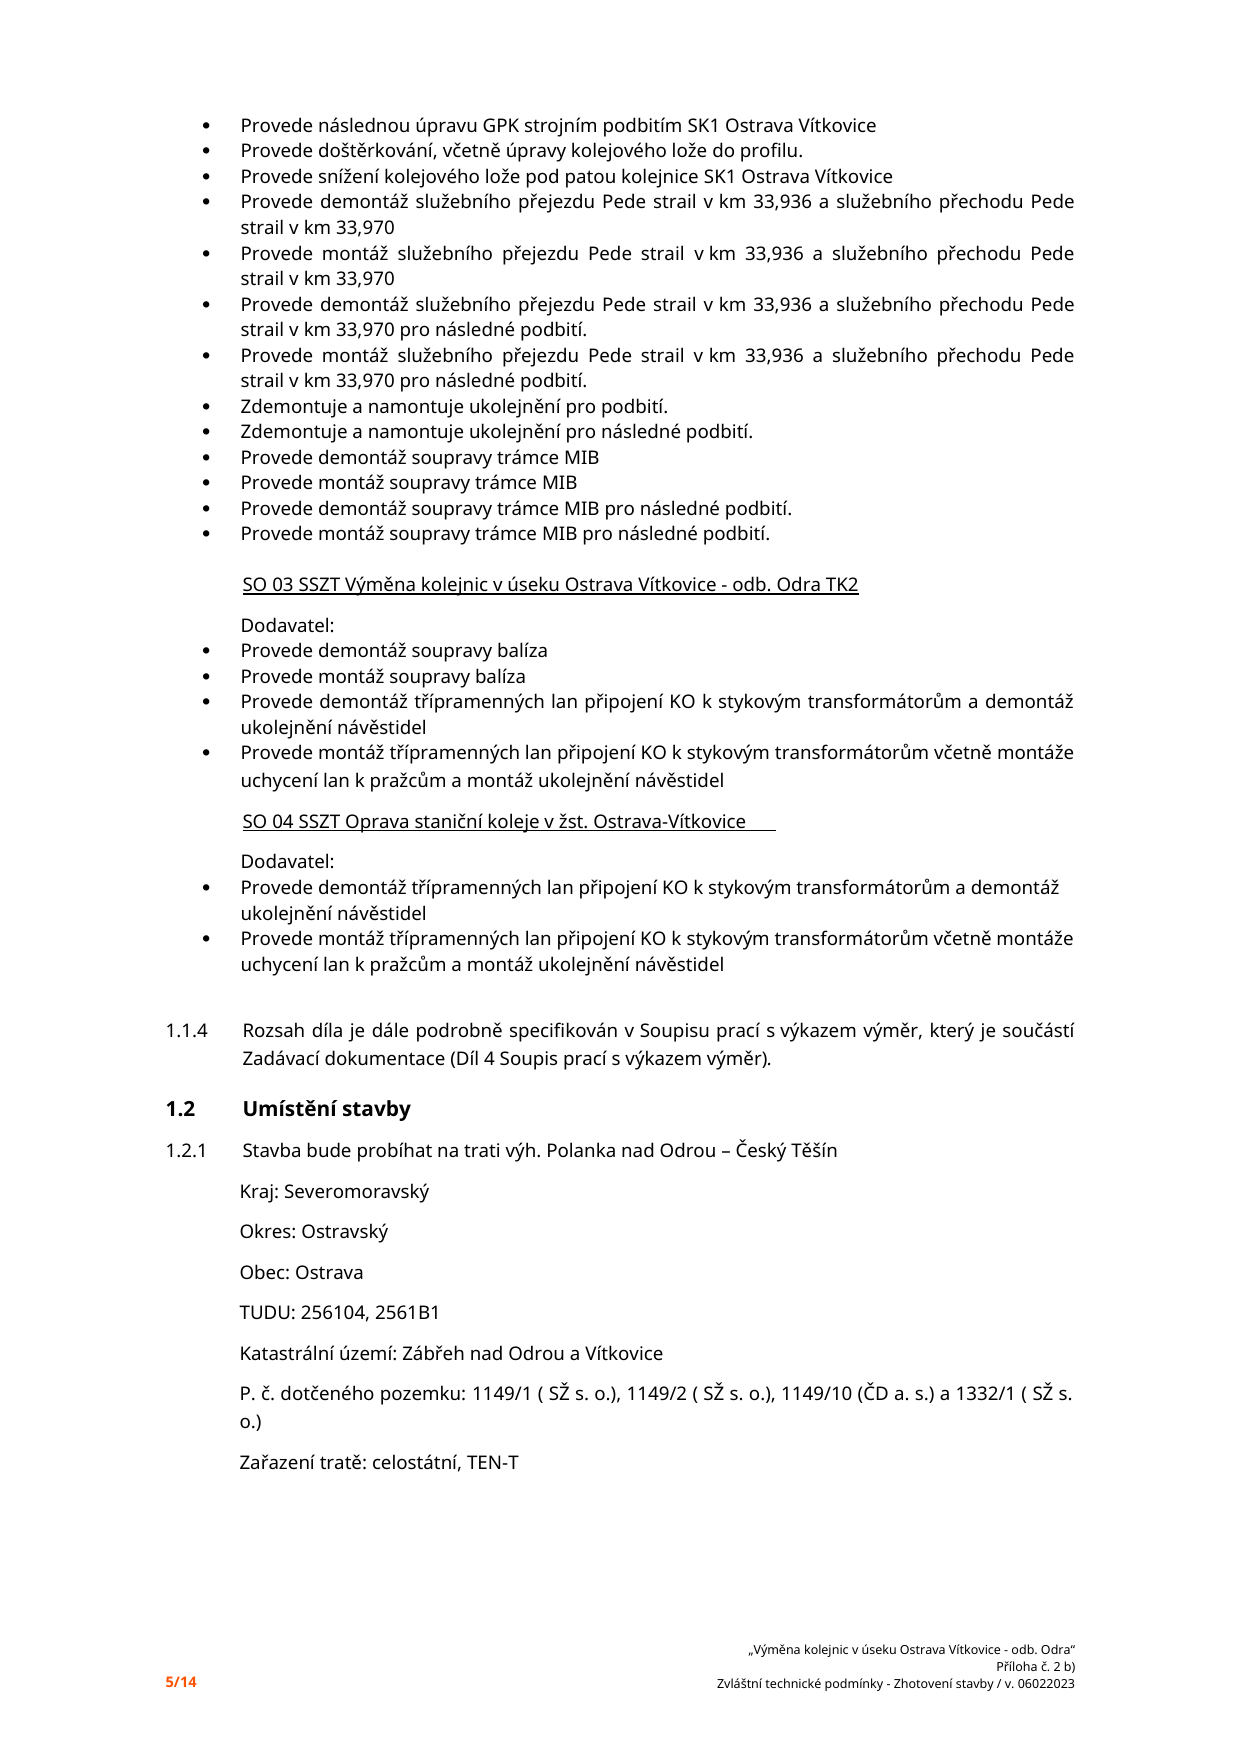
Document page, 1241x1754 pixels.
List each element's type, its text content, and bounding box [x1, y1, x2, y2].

list Dodavatel: [240, 849, 1089, 874]
list Provede demontáž třípramenných lan připojení KO k stykovým transformátorům a demontáž ukolejnění návěstidel [203, 689, 1075, 740]
list Provede montáž soupravy balíza [203, 663, 1075, 689]
text Stavba bude probíhat na trati výh. Polanka nad Odrou – Český Těšín [165, 1137, 1075, 1163]
list Provede demontáž soupravy trámce MIB pro následné podbití. [203, 495, 1075, 521]
list Zařazení tratě: celostátní, TEN-T [165, 1449, 1075, 1475]
list Katastrální území: Zábřeh nad Odrou a Vítkovice [165, 1340, 1075, 1366]
list Provede demontáž služebního přejezdu Pede strail v km 33,936 a služebního přechodu Pede strail v km 33,970 pro následné podbití. [203, 291, 1075, 342]
list Provede montáž služebního přejezdu Pede strail v km 33,936 a služebního přechodu Pede strail v km 33,970 pro následné podbití. [203, 342, 1075, 393]
list Provede demontáž služebního přejezdu Pede strail v km 33,936 a služebního přechodu Pede strail v km 33,970 [203, 189, 1075, 240]
list Provede demontáž soupravy balíza [203, 638, 1075, 663]
list Okres: Ostravský [165, 1218, 1075, 1244]
list Zdemontuje a namontuje ukolejnění pro podbití. [203, 393, 1075, 418]
list P. č. dotčeného pozemku: 1149/1 ( SŽ s. o.), 1149/2 ( SŽ s. o.), 1149/10 (ČD a. s.) a 1332/1 ( SŽ s. o.) [239, 1381, 1075, 1434]
list Provede doštěrkování, včetně úpravy kolejového lože do profilu. [203, 138, 1075, 163]
list Provede demontáž soupravy trámce MIB [203, 444, 1075, 469]
list Obec: Ostrava [165, 1259, 1075, 1284]
list Provede montáž soupravy trámce MIB pro následné podbití. [203, 521, 1075, 546]
list Zdemontuje a namontuje ukolejnění pro následné podbití. [203, 418, 1075, 444]
text Rozsah díla je dále podrobně specifikován v Soupisu prací s výkazem výměr, který je součástí Zadávací dokumentace (Díl 4 Soupis prací s výkazem výměr). [165, 1017, 1075, 1070]
list Provede snížení kolejového lože pod patou kolejnice SK1 Ostrava Vítkovice [203, 163, 1075, 189]
list Provede následnou úpravu GPK strojním podbitím SK1 Ostrava Vítkovice [203, 112, 1089, 138]
list Provede montáž služebního přejezdu Pede strail v km 33,936 a služebního přechodu Pede strail v km 33,970 [203, 240, 1075, 291]
list Dodavatel: [240, 612, 1089, 638]
list SO 04 SSZT Oprava staniční koleje v žst. Ostrava-Vítkovice [242, 808, 1075, 834]
list Provede demontáž třípramenných lan připojení KO k stykovým transformátorům a demontáž ukolejnění návěstidel [203, 874, 1075, 925]
text Umístění stavby [165, 1094, 1075, 1122]
list Provede montáž soupravy trámce MIB [203, 469, 1075, 495]
list Kraj: Severomoravský [165, 1178, 1075, 1203]
list TUDU: 256104, 2561B1 [165, 1299, 1075, 1325]
list Provede montáž třípramenných lan připojení KO k stykovým transformátorům včetně montáže uchycení lan k pražcům a montáž ukolejnění návěstidel [203, 925, 1075, 976]
list SO 03 SSZT Výměna kolejnic v úseku Ostrava Vítkovice - odb. Odra TK2 [242, 572, 1075, 597]
list Provede montáž třípramenných lan připojení KO k stykovým transformátorům včetně montáže uchycení lan k pražcům a montáž ukolejnění návěstidel [203, 740, 1075, 793]
